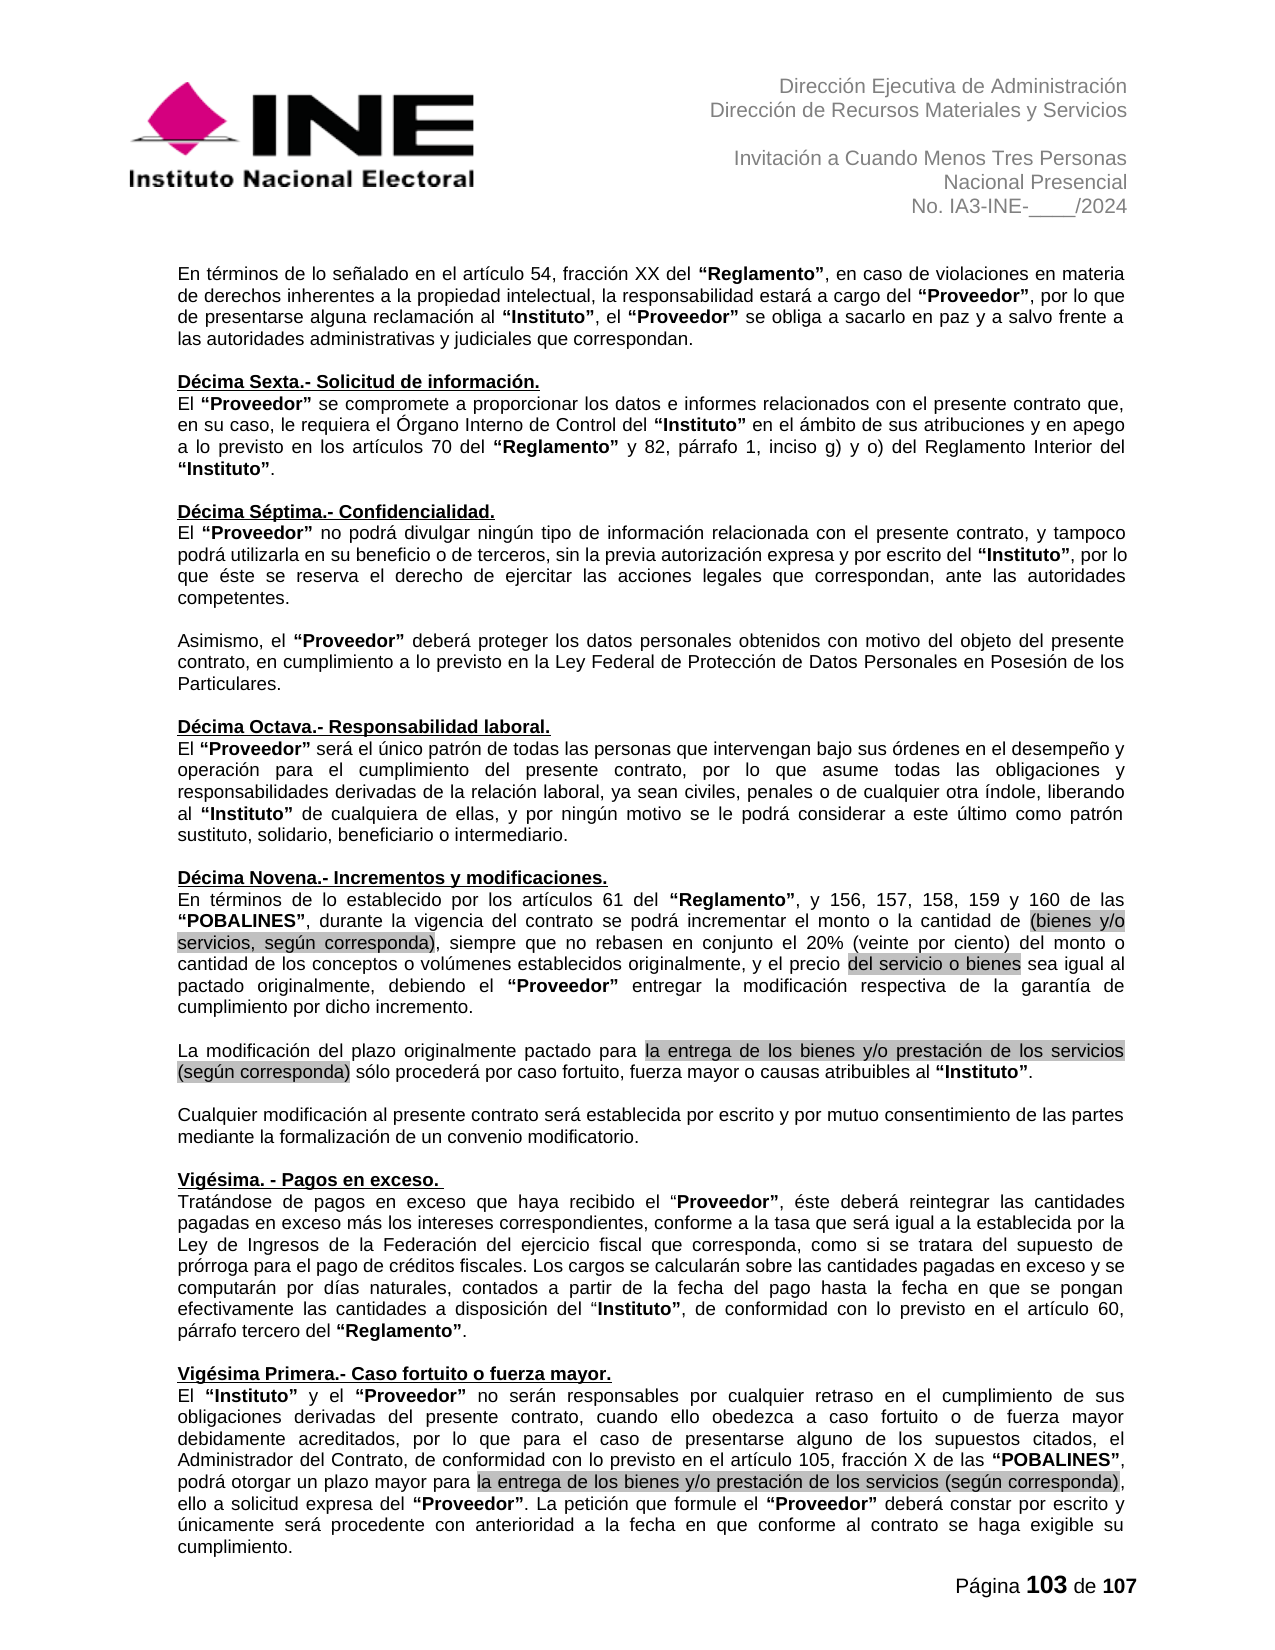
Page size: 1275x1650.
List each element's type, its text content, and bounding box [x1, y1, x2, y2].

text Cualquier modificación al presente contrato será establecida por escrito y por mutuo consentimiento de las partes mediante la formalización de un convenio modificatorio. [177, 1104, 1125, 1147]
text El “Instituto” y el “Proveedor” no serán responsables por cualquier retraso en el cumplimiento de sus obligaciones derivadas del presente contrato, cuando ello obedezca a caso fortuito o de fuerza mayor debidamente acreditados, por lo que para el caso de presentarse alguno de los supuestos citados, el Administrador del Contrato, de conformidad con lo previsto en el artículo 105, fracción X de las “POBALINES”, podrá otorgar un plazo mayor para la entrega de los bienes y/o prestación de los servicios (según corresponda), ello a solicitud expresa del “Proveedor”. La petición que formule el “Proveedor” deberá constar por escrito y únicamente será procedente con anterioridad a la fecha en que conforme al contrato se haga exigible su cumplimiento. [177, 1384, 1125, 1557]
text Asimismo, el “Proveedor” deberá proteger los datos personales obtenidos con motivo del objeto del presente contrato, en cumplimiento a lo previsto en la Ley Federal de Protección de Datos Personales en Posesión de los Particulares. [177, 630, 1125, 694]
text La modificación del plazo originalmente pactado para la entrega de los bienes y/o prestación de los servicios (según corresponda) sólo procederá por caso fortuito, fuerza mayor o causas atribuibles al “Instituto”. [177, 1039, 1125, 1083]
text Vigésima Primera.- Caso fortuito o fuerza mayor. [177, 1363, 1125, 1384]
text El “Proveedor” no podrá divulgar ningún tipo de información relacionada con el presente contrato, y tampoco podrá utilizarla en su beneficio o de terceros, sin la previa autorización expresa y por escrito del “Instituto”, por lo que éste se reserva el derecho de ejercitar las acciones legales que correspondan, ante las autoridades competentes. [177, 522, 1127, 608]
text El “Proveedor” se compromete a proporcionar los datos e informes relacionados con el presente contrato que, en su caso, le requiera el Órgano Interno de Control del “Instituto” en el ámbito de sus atribuciones y en apego a lo previsto en los artículos 70 del “Reglamento” y 82, párrafo 1, inciso g) y o) del Reglamento Interior del “Instituto”. [177, 393, 1125, 479]
text Décima Séptima.- Confidencialidad. [177, 500, 1125, 522]
text Vigésima. - Pagos en exceso. [177, 1169, 1125, 1190]
text Décima Sexta.- Solicitud de información. [177, 371, 1125, 393]
text En términos de lo señalado en el artículo 54, fracción XX del “Reglamento”, en caso de violaciones en materia de derechos inherentes a la propiedad intelectual, la responsabilidad estará a cargo del “Proveedor”, por lo que de presentarse alguna reclamación al “Instituto”, el “Proveedor” se obliga a sacarlo en paz y a salvo frente a las autoridades administrativas y judiciales que correspondan. [177, 263, 1125, 349]
text El “Proveedor” será el único patrón de todas las personas que intervengan bajo sus órdenes en el desempeño y operación para el cumplimiento del presente contrato, por lo que asume todas las obligaciones y responsabilidades derivadas de la relación laboral, ya sean civiles, penales o de cualquier otra índole, liberando al “Instituto” de cualquiera de ellas, y por ningún motivo se le podrá considerar a este último como patrón sustituto, solidario, beneficiario o intermediario. [177, 738, 1125, 845]
text Tratándose de pagos en exceso que haya recibido el “Proveedor”, éste deberá reintegrar las cantidades pagadas en exceso más los intereses correspondientes, conforme a la tasa que será igual a la establecida por la Ley de Ingresos de la Federación del ejercicio fiscal que corresponda, como si se tratara del supuesto de prórroga para el pago de créditos fiscales. Los cargos se calcularán sobre las cantidades pagadas en exceso y se computarán por días naturales, contados a partir de la fecha del pago hasta la fecha en que se pongan efectivamente las cantidades a disposición del “Instituto”, de conformidad con lo previsto en el artículo 60, párrafo tercero del “Reglamento”. [177, 1190, 1125, 1341]
text En términos de lo establecido por los artículos 61 del “Reglamento”, y 156, 157, 158, 159 y 160 de las “POBALINES”, durante la vigencia del contrato se podrá incrementar el monto o la cantidad de (bienes y/o servicios, según corresponda), siempre que no rebasen en conjunto el 20% (veinte por ciento) del monto o cantidad de los conceptos o volúmenes establecidos originalmente, y el precio del servicio o bienes sea igual al pactado originalmente, debiendo el “Proveedor” entregar la modificación respectiva de la garantía de cumplimiento por dicho incremento. [177, 888, 1125, 1018]
text Décima Octava.- Responsabilidad laboral. [177, 716, 1125, 738]
text Décima Novena.- Incrementos y modificaciones. [177, 867, 1125, 888]
picture [129, 82, 474, 187]
